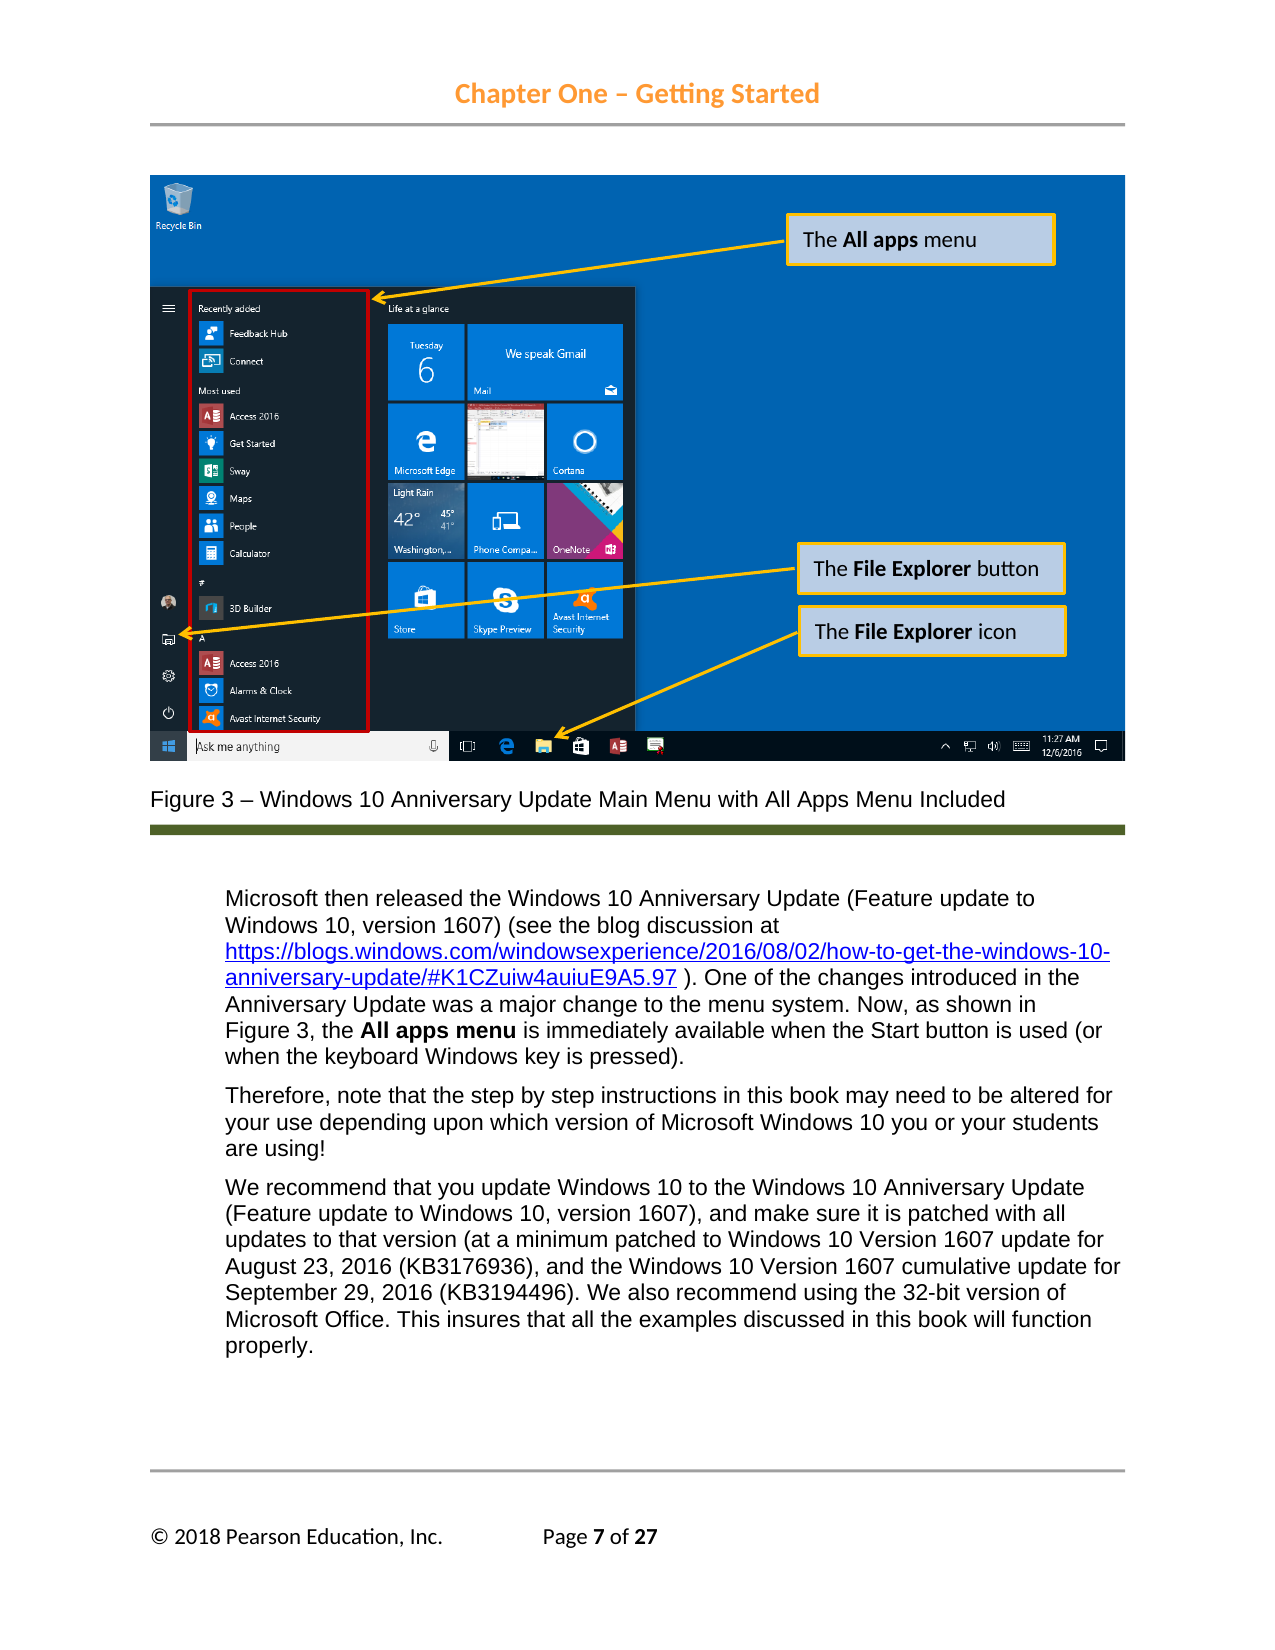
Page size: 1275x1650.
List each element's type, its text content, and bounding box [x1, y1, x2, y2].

list Figure 3 – Windows 10 Anniversary Update Main Menu with All Apps Menu Included [150, 786, 1125, 812]
picture [150, 175, 1125, 761]
list Therefore, note that the step by step instructions in this book may need to be altered for your use depending upon which version of Microsoft Windows 10 you or your students are using! [225, 1082, 1125, 1161]
list Microsoft then released the Windows 10 Anniversary Update (Feature update to Windows 10, version 1607) (see the blog discussion at https://blogs.windows.com/windowsexperience/2016/08/02/how-to-get-the-windows-10-anniversary-update/#K1CZuiw4auiuE9A5.97 ). One of the changes introduced in the Anniversary Update was a major change to the menu system. Now, as shown in Figure 3, the All apps menu is immediately available when the Start button is used (or when the keyboard Windows key is pressed). [225, 885, 1125, 1070]
list We recommend that you update Windows 10 to the Windows 10 Anniversary Update (Feature update to Windows 10, version 1607), and make sure it is patched with all updates to that version (at a minimum patched to Windows 10 Version 1607 update for August 23, 2016 (KB3176936), and the Windows 10 Version 1607 cumulative update for September 29, 2016 (KB3194496). We also recommend using the 32-bit version of Microsoft Office. This insures that all the examples discussed in this book will function properly. [225, 1174, 1125, 1358]
